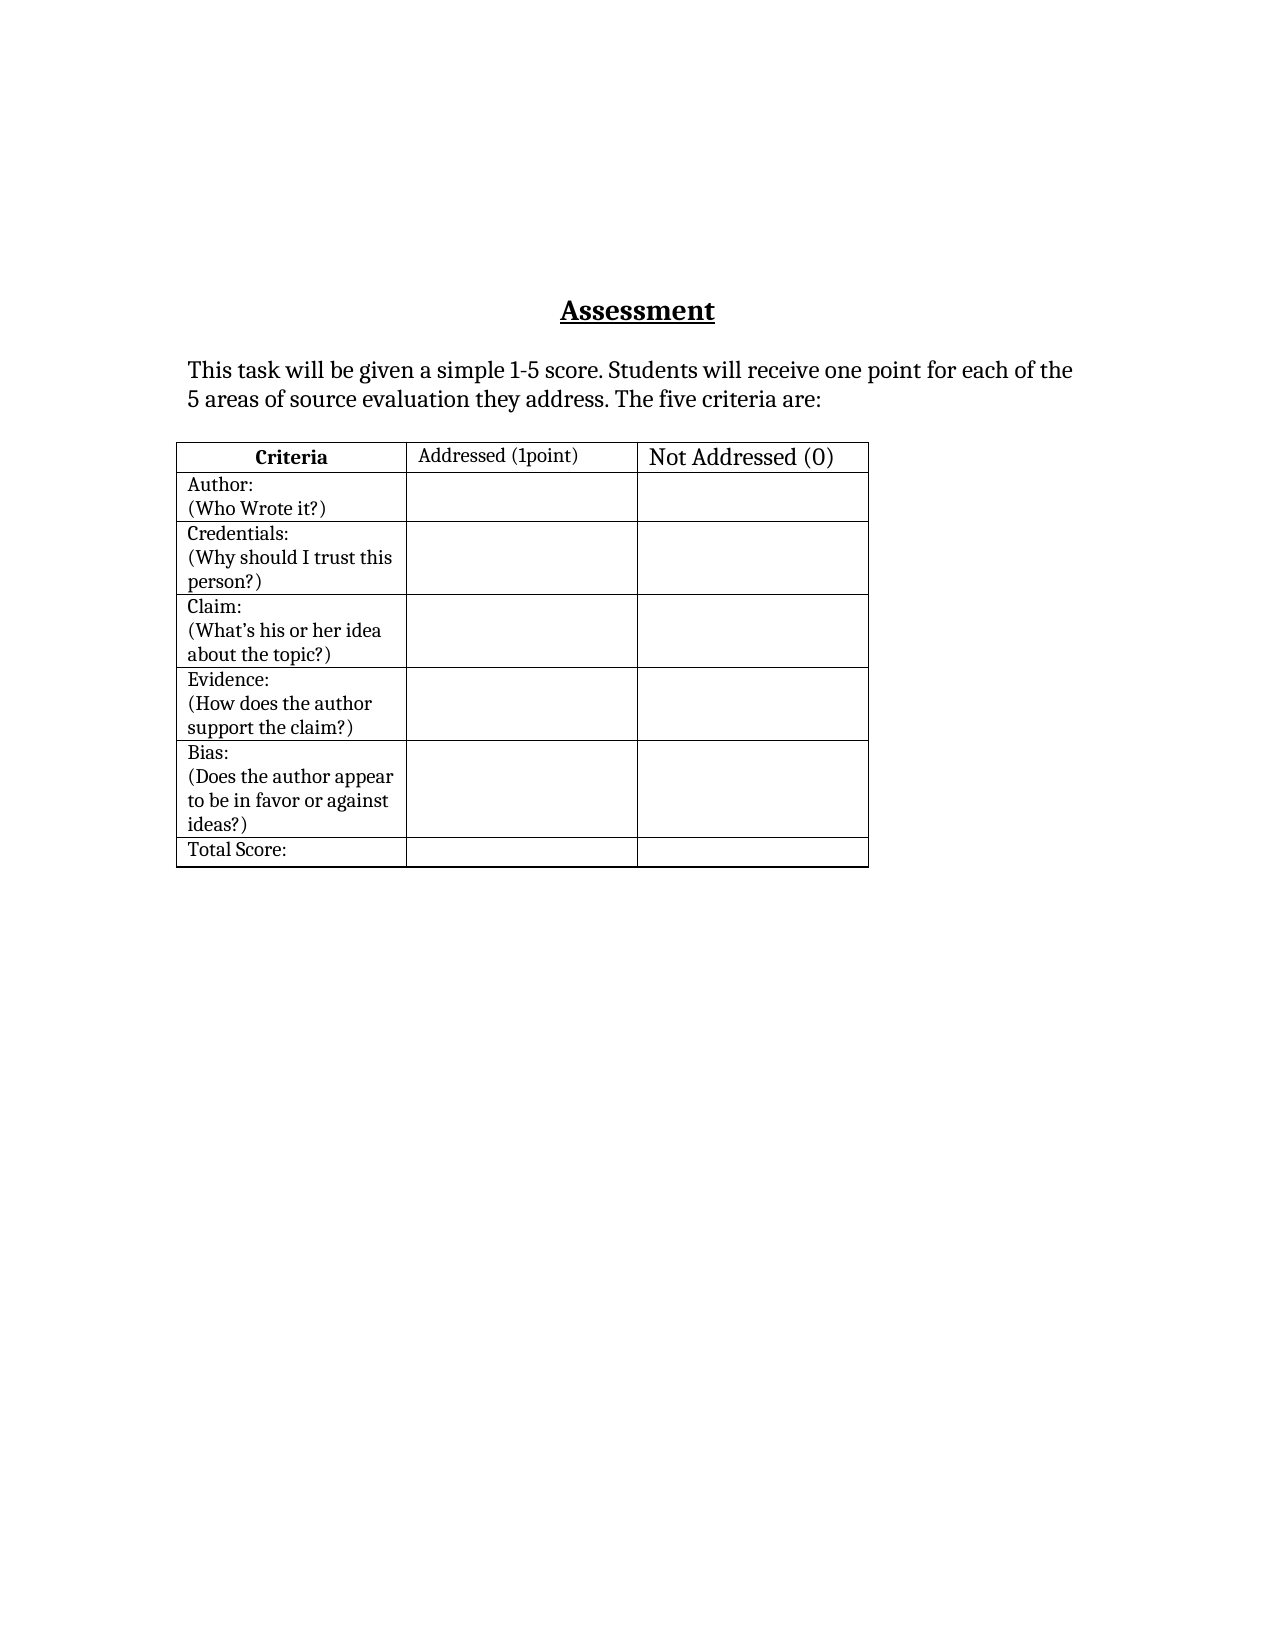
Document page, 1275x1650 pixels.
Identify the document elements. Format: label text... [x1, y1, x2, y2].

table_cell Total Score: [177, 838, 406, 866]
table_header Not Addressed (0) [638, 443, 868, 472]
table_cell Bias: (Does the author appear to be in favor or against ideas?) [177, 741, 406, 837]
table_cell [407, 595, 637, 667]
table_cell [407, 522, 637, 594]
table_header Criteria [177, 443, 406, 472]
table_cell [407, 741, 637, 837]
table_cell Evidence: (How does the author support the claim?) [177, 668, 406, 740]
table_cell [638, 473, 868, 521]
table_cell Claim: (What’s his or her idea about the topic?) [177, 595, 406, 667]
table_cell [638, 668, 868, 740]
table_cell [638, 838, 868, 866]
table_cell Credentials: (Why should I trust this person?) [177, 522, 406, 594]
table_cell Author: (Who Wrote it?) [177, 473, 406, 521]
table_cell [407, 668, 637, 740]
table_header Addressed (1point) [407, 443, 637, 472]
table_cell [638, 595, 868, 667]
table_cell [407, 838, 637, 866]
text Assessment [187, 294, 1087, 327]
table_cell [638, 522, 868, 594]
text This task will be given a simple 1-5 score. Students will receive one point for each of the 5 areas of source evaluation they address. The five criteria are: [187, 356, 1087, 413]
table_cell [638, 741, 868, 837]
table_cell [407, 473, 637, 521]
